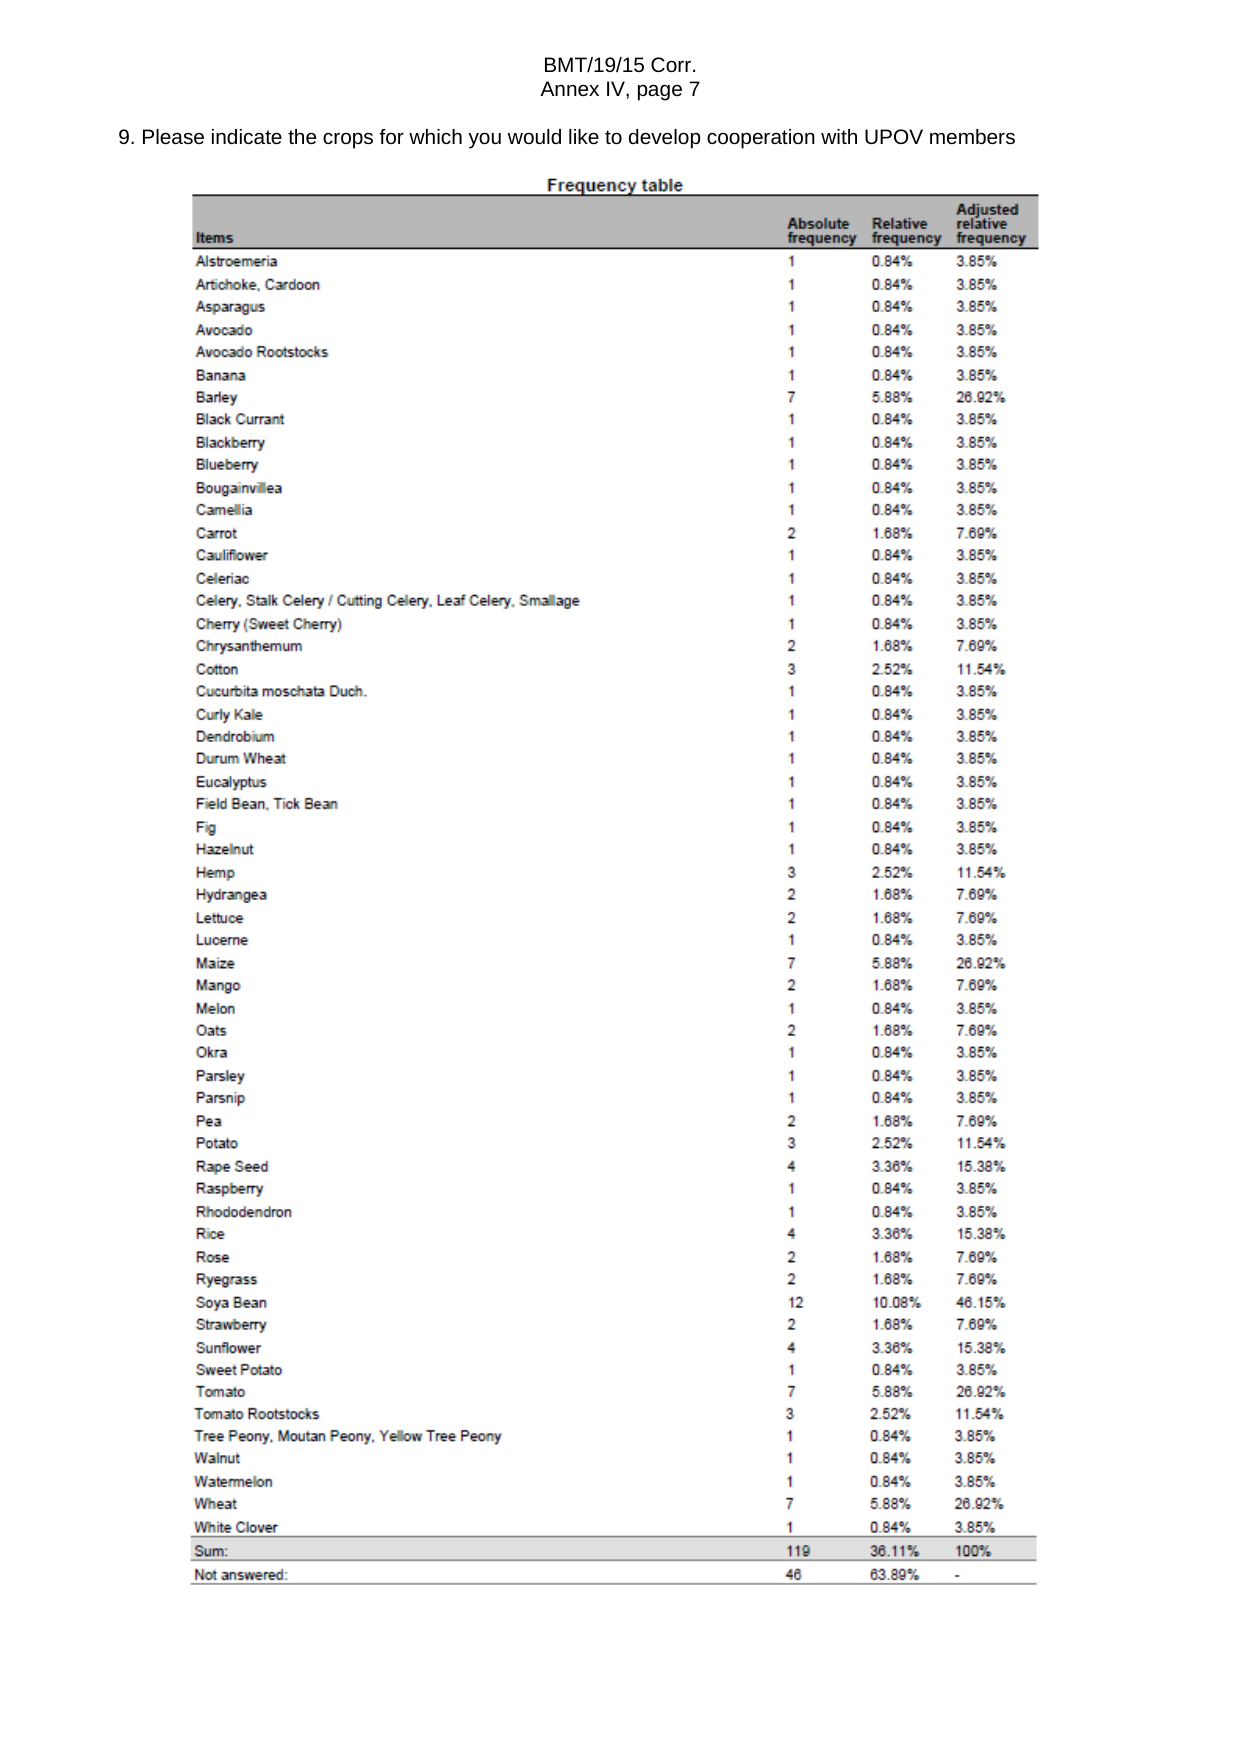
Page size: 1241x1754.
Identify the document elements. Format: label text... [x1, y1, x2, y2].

picture [177, 165, 1051, 1596]
text 9. Please indicate the crops for which you would like to develop cooperation with UPOV members [118, 125, 1122, 149]
